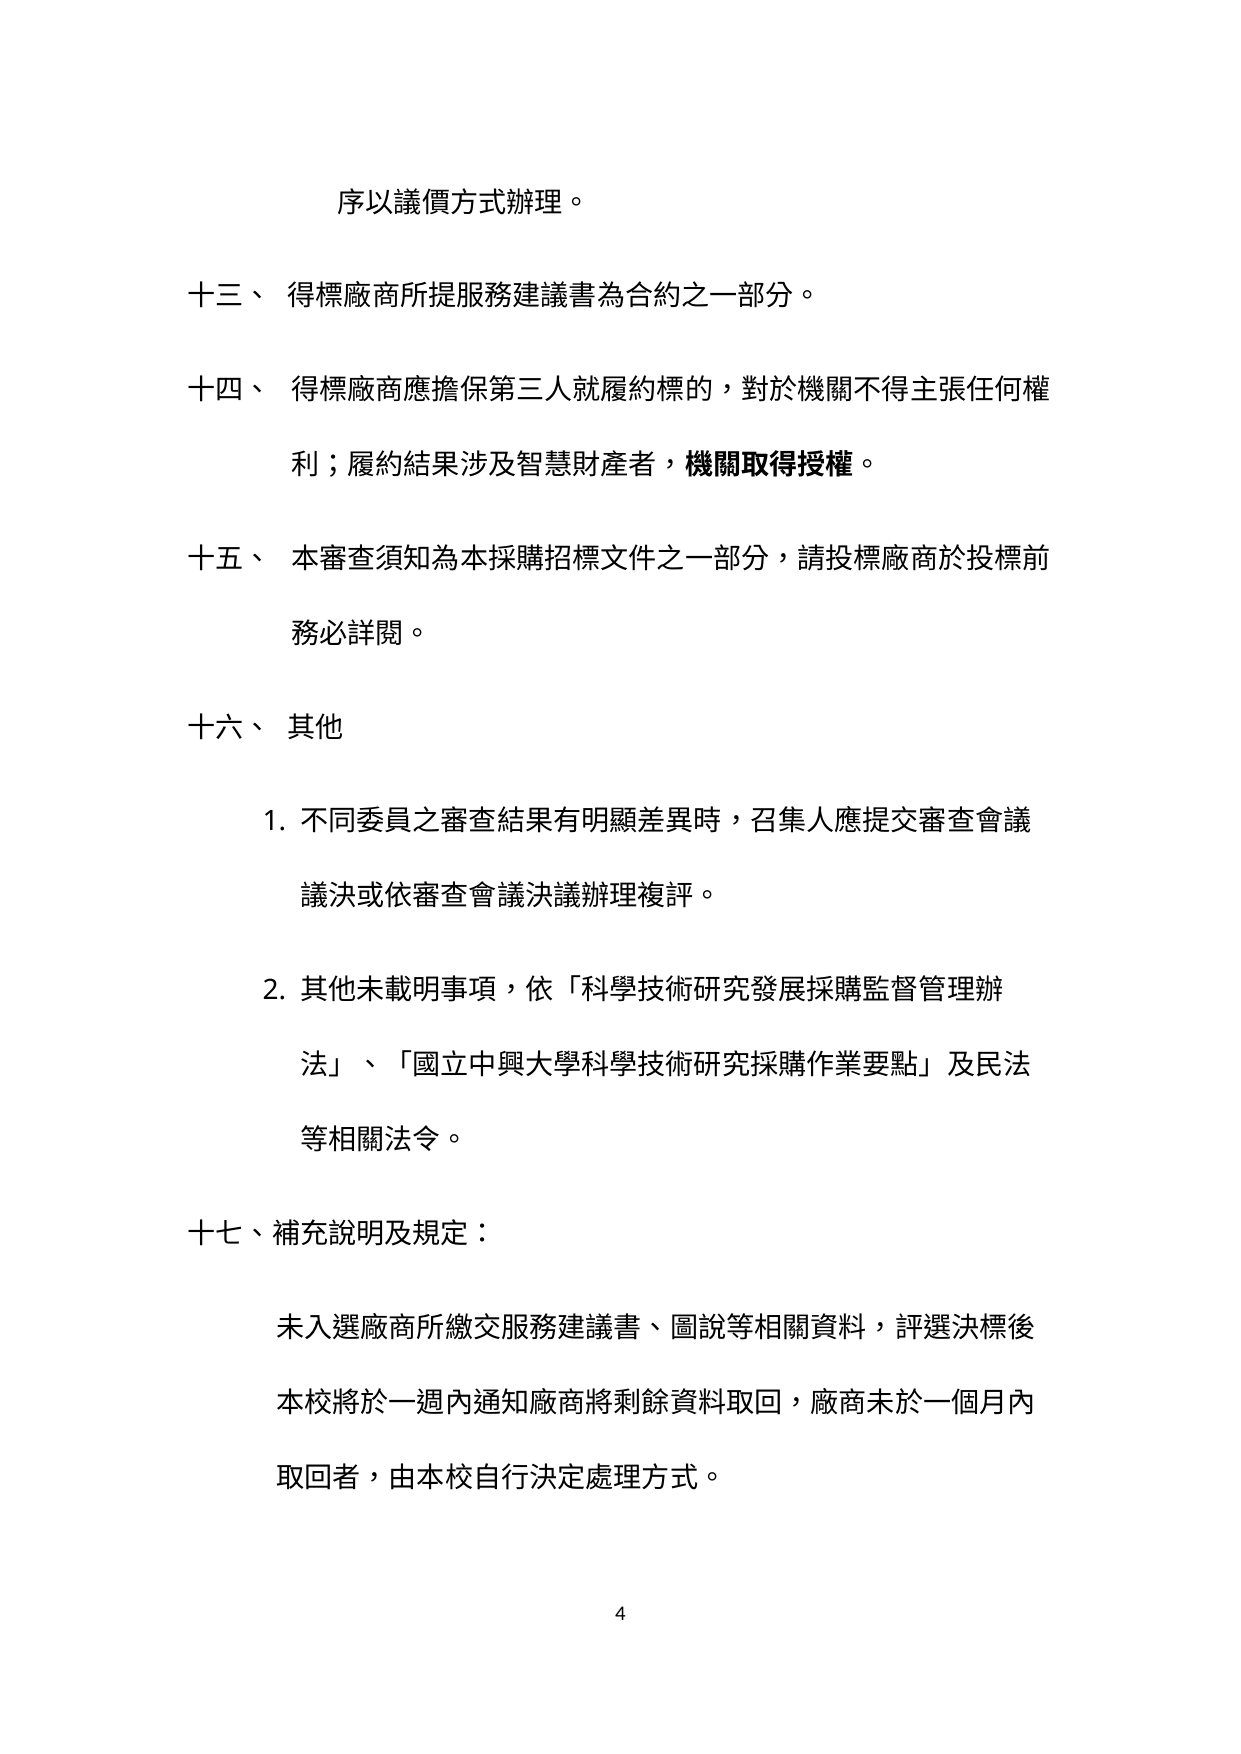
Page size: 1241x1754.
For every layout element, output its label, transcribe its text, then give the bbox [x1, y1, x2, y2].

text 未入選廠商所繳交服務建議書、圖說等相關資料，評選決標後本校將於一週內通知廠商將剩餘資料取回，廠商未於一個月內取回者，由本校自行決定處理方式。 [276, 1287, 1053, 1512]
list 得標廠商應擔保第三人就履約標的，對於機關不得主張任何權利；履約結果涉及智慧財產者，機關取得授權。 [187, 350, 1053, 500]
list 得標廠商所提服務建議書為合約之一部分。 [187, 256, 1053, 331]
list 不同委員之審查結果有明顯差異時，召集人應提交審查會議議決或依審查會議決議辦理複評。 [262, 781, 1053, 931]
list 其他 [187, 687, 1053, 762]
list 本審查須知為本採購招標文件之一部分，請投標廠商於投標前務必詳閱。 [187, 519, 1053, 669]
text 十七、補充說明及規定： [187, 1194, 1053, 1269]
list 其他未載明事項，依「科學技術研究發展採購監督管理辦法」、「國立中興大學科學技術研究採購作業要點」及民法等相關法令。 [262, 950, 1053, 1175]
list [262, 162, 1053, 237]
